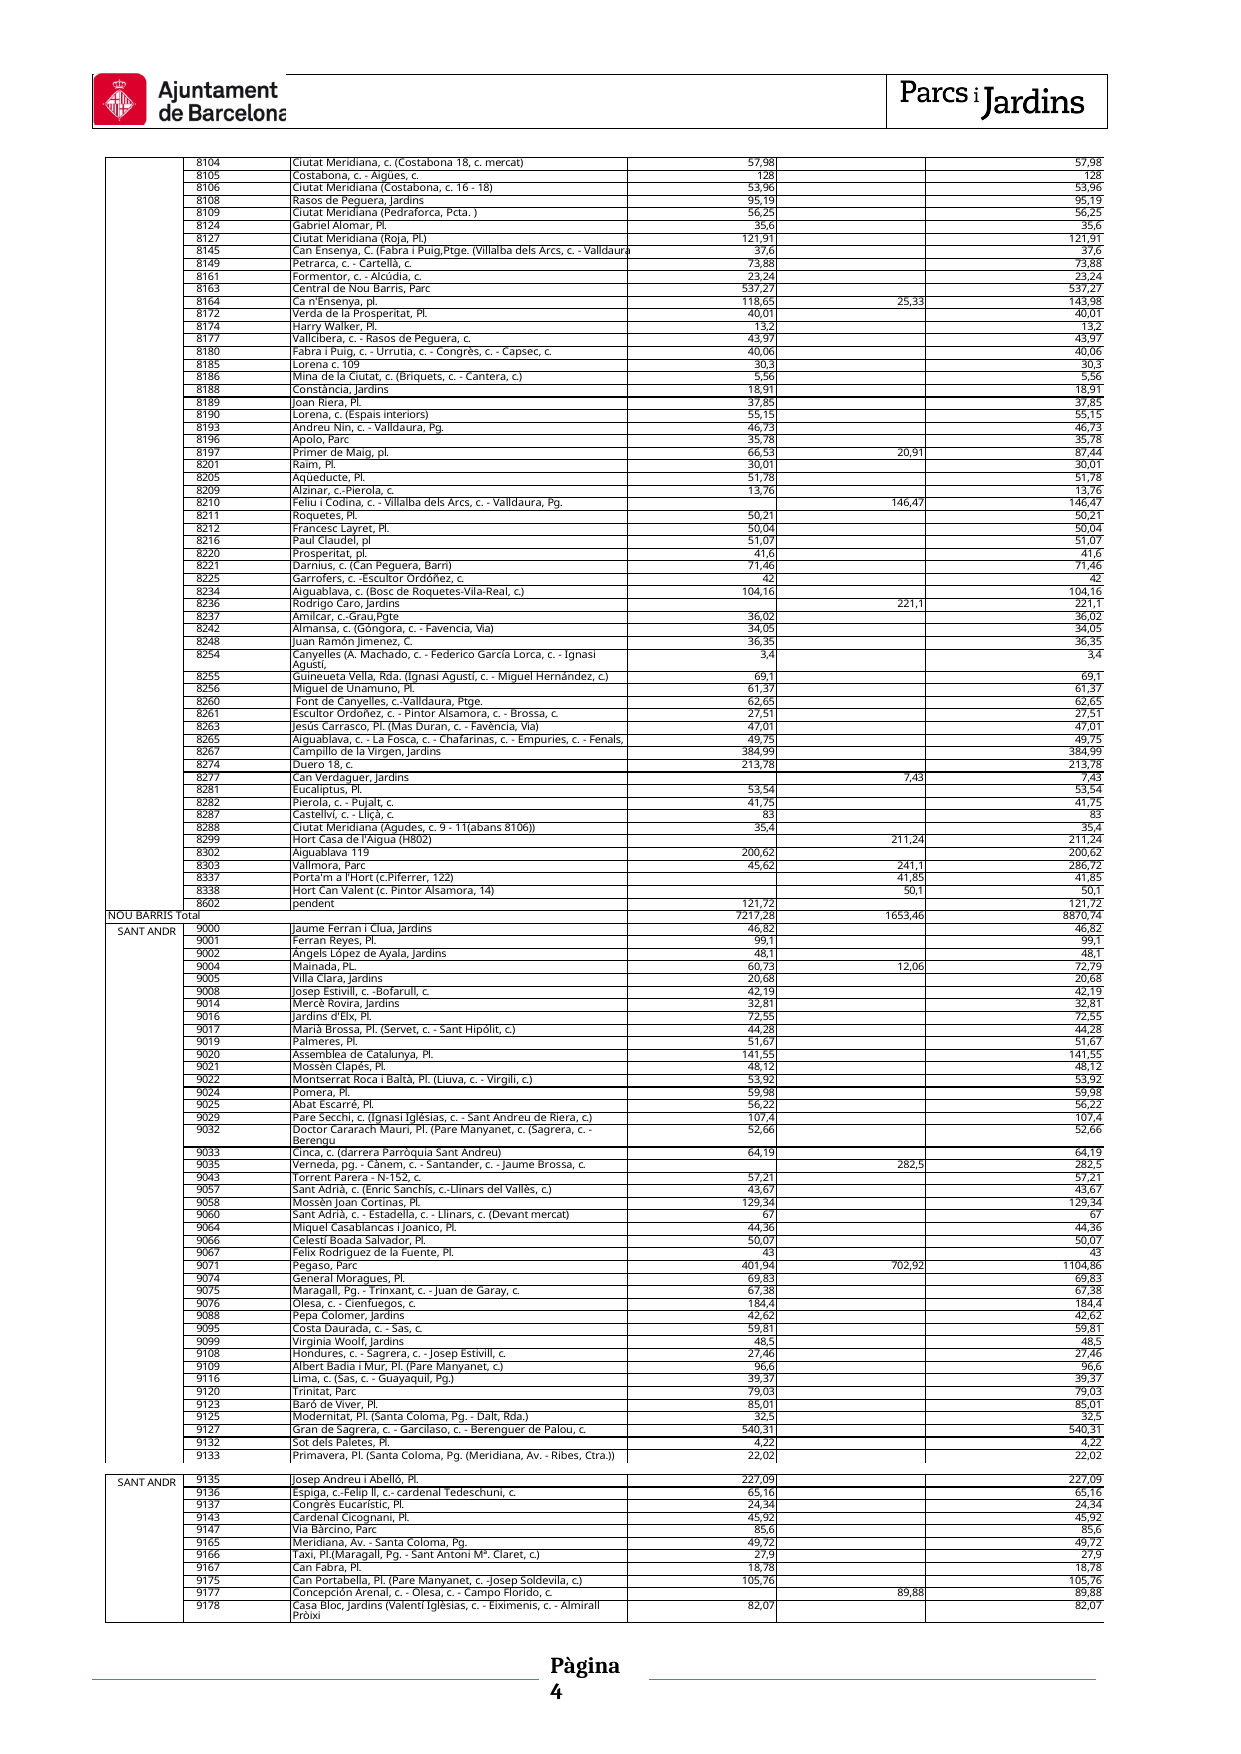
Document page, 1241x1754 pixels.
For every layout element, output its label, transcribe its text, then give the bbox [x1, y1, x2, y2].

table_cell [777, 423, 925, 434]
table_cell [777, 650, 925, 671]
table_cell [777, 848, 925, 859]
table_cell 3,4 [926, 650, 1104, 671]
table_cell [777, 1299, 925, 1310]
table_cell [777, 322, 925, 333]
table_cell [628, 1588, 776, 1600]
table_cell [777, 1100, 925, 1112]
table_cell [777, 785, 925, 797]
picture [92, 73, 286, 124]
table_cell [777, 385, 925, 396]
table_cell 82,07 [926, 1601, 1104, 1622]
table_cell [777, 1550, 925, 1562]
table_cell [777, 1274, 925, 1285]
table_cell [777, 999, 925, 1011]
table_cell [777, 899, 925, 910]
picture [897, 74, 1090, 125]
table_cell [777, 511, 925, 522]
table_cell [777, 183, 925, 195]
table_cell [777, 196, 925, 207]
table_cell [777, 672, 925, 683]
table_cell Canyelles (A. Machado, c. - Federico García Lorca, c. - Ignasi Agustí, [291, 650, 627, 671]
table_cell [777, 524, 925, 535]
table_cell [777, 1037, 925, 1049]
table_cell [777, 1412, 925, 1424]
table_cell 8254 [184, 650, 290, 671]
table_cell Casa Bloc, Jardins (Valentí Iglèsias, c. - Eiximenis, c. - Almirall Pròixi [291, 1601, 627, 1622]
table_cell [777, 624, 925, 636]
table_cell [777, 1210, 925, 1222]
table_cell [777, 987, 925, 998]
table_cell [777, 684, 925, 696]
table_cell [777, 974, 925, 986]
table_cell [777, 586, 925, 598]
table_cell [628, 835, 776, 847]
table_header SANT ANDR [106, 1475, 183, 1622]
table_cell [777, 1425, 925, 1436]
table_cell [777, 171, 925, 182]
table_cell [777, 612, 925, 623]
table_cell [777, 1236, 925, 1247]
table_cell [777, 1601, 925, 1622]
table_cell [777, 1025, 925, 1036]
table_cell [777, 1538, 925, 1549]
table_cell [777, 1075, 925, 1086]
table_cell [777, 1050, 925, 1061]
table_cell [628, 1160, 776, 1172]
table_cell [777, 1125, 925, 1146]
table_cell [777, 1488, 925, 1499]
table_cell [777, 486, 925, 497]
table_cell [777, 637, 925, 648]
table_cell [777, 1387, 925, 1398]
table_cell [777, 1374, 925, 1386]
table_cell [777, 334, 925, 346]
table_cell [777, 735, 925, 746]
table_cell [777, 1576, 925, 1587]
table_cell [777, 561, 925, 573]
table_cell [777, 1062, 925, 1074]
table_cell [777, 473, 925, 484]
table_cell [777, 460, 925, 472]
table_header [777, 1475, 925, 1486]
table_cell [777, 1012, 925, 1023]
table_cell [777, 271, 925, 283]
table_cell [777, 574, 925, 585]
table_cell [777, 208, 925, 220]
table_cell [777, 1525, 925, 1537]
table_cell 52,66 [926, 1125, 1104, 1146]
table_cell [777, 924, 925, 935]
table_cell 3,4 [628, 650, 776, 671]
table_cell [777, 1088, 925, 1099]
table_cell [628, 773, 776, 784]
table_cell [777, 1248, 925, 1260]
table_cell [777, 1513, 925, 1524]
table_cell [777, 760, 925, 771]
table_cell [628, 599, 776, 611]
table_cell [777, 309, 925, 321]
table_cell Doctor Cararach Mauri, Pl. (Pare Manyanet, c. (Sagrera, c. -Berengu [291, 1125, 627, 1146]
table_cell [777, 398, 925, 409]
table_cell [777, 1198, 925, 1209]
table_cell [628, 873, 776, 885]
table_cell [777, 158, 925, 169]
table_cell [777, 747, 925, 759]
table_cell [777, 360, 925, 371]
table_cell 82,07 [628, 1601, 776, 1622]
table_cell [777, 1438, 925, 1449]
table_cell [777, 1336, 925, 1348]
table_cell SANT ANDR [106, 924, 183, 1462]
table_cell [777, 1113, 925, 1124]
table_cell [777, 722, 925, 733]
table_cell [777, 549, 925, 560]
table_cell [777, 410, 925, 422]
table_cell [777, 697, 925, 708]
table_cell [777, 259, 925, 270]
table_cell [777, 1173, 925, 1184]
table_cell 9178 [184, 1601, 290, 1622]
table_cell [777, 1286, 925, 1298]
table_cell [777, 936, 925, 948]
table_cell [777, 221, 925, 232]
table_cell [777, 709, 925, 721]
table_cell [777, 1349, 925, 1361]
table_cell [777, 372, 925, 384]
table_cell [777, 347, 925, 358]
table_cell [777, 1450, 925, 1462]
table_cell [777, 234, 925, 245]
table_cell [777, 949, 925, 960]
table_cell [777, 810, 925, 822]
table_cell [777, 1223, 925, 1234]
table_cell 9032 [184, 1125, 290, 1146]
table_cell [777, 246, 925, 258]
table_cell 52,66 [628, 1125, 776, 1146]
table_cell [777, 1362, 925, 1373]
table_cell [777, 435, 925, 447]
table_cell [777, 1400, 925, 1411]
table_cell [777, 1311, 925, 1323]
table_cell [777, 1563, 925, 1574]
table_cell [628, 498, 776, 510]
table_cell [628, 886, 776, 897]
table_cell [777, 1185, 925, 1197]
table_cell [777, 536, 925, 548]
table_cell [777, 284, 925, 296]
table_cell [777, 798, 925, 809]
table_cell [777, 1500, 925, 1512]
table_cell [777, 823, 925, 834]
table_cell [777, 1324, 925, 1335]
table_cell [777, 1148, 925, 1159]
